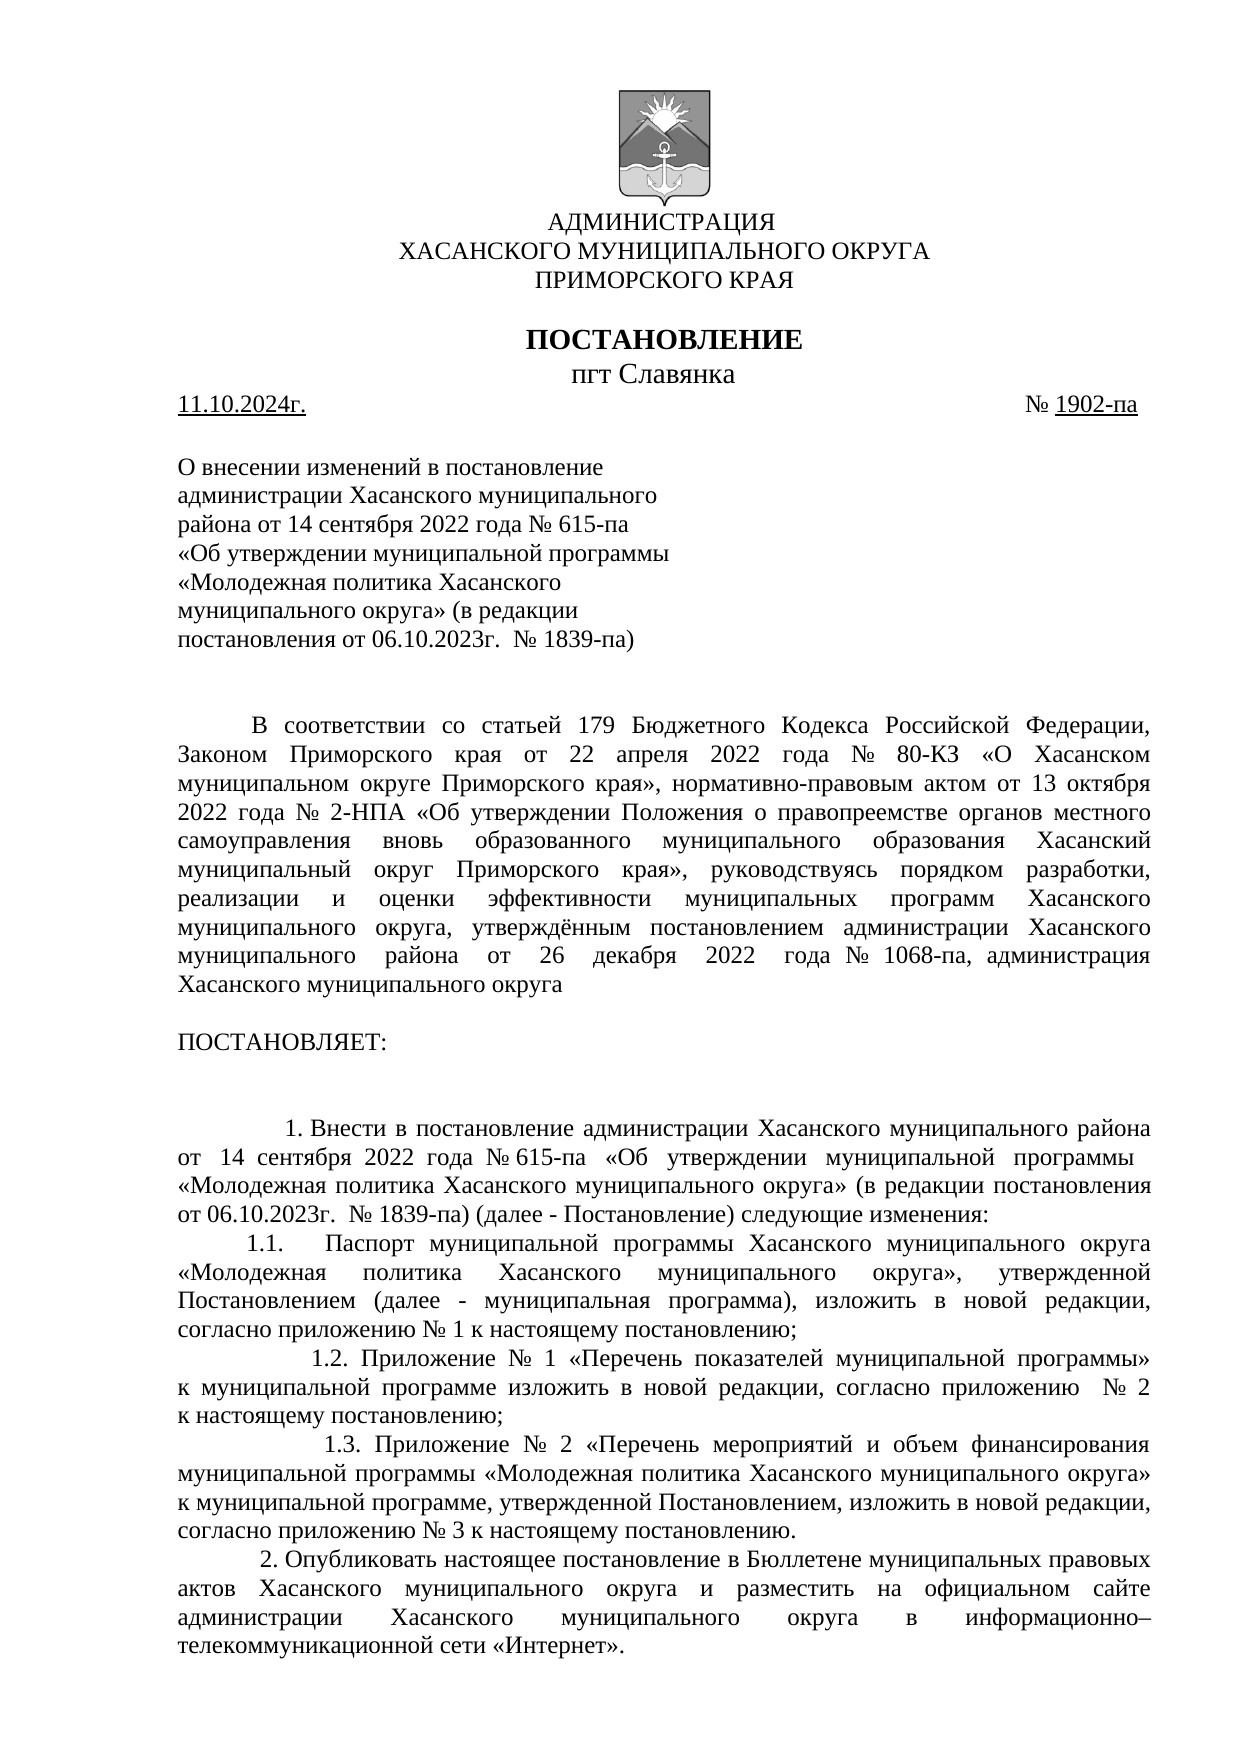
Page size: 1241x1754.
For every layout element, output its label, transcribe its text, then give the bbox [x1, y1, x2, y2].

text ПРИМОРСКОГО КРАЯ [177, 265, 1152, 294]
text администрации Хасанского муниципального [177, 481, 856, 509]
text В соответствии со статьей 179 Бюджетного Кодекса Российской Федерации, Законом Приморского края от 22 апреля 2022 года № 80-КЗ «О Хасанском муниципальном округе Приморского края», нормативно-правовым актом от 13 октября 2022 года № 2-НПА «Об утверждении Положения о правопреемстве органов местного самоуправления вновь образованного муниципального образования Хасанский муниципальный округ Приморского края», руководствуясь порядком разработки, реализации и оценки эффективности муниципальных программ Хасанского муниципального округа, утверждённым постановлением администрации Хасанского муниципального района от 26 декабря 2022 года № 1068-па, администрация Хасанского муниципального округа [177, 711, 1152, 998]
text 2. Опубликовать настоящее постановление в Бюллетене муниципальных правовых актов Хасанского муниципального округа и разместить на официальном сайте администрации Хасанского муниципального округа в информационно–телекоммуникационной сети «Интернет». [177, 1544, 1152, 1659]
text 1. Внести в постановление администрации Хасанского муниципального района от 14 сентября 2022 года № 615-па «Об утверждении муниципальной программы [177, 1113, 1152, 1171]
text «Молодежная политика Хасанского муниципального округа» (в редакции постановления от 06.10.2023г. № 1839-па) (далее - Постановление) следующие изменения: [177, 1171, 1152, 1228]
text «Об утверждении муниципальной программы [177, 538, 1152, 567]
text 11.10.2024г. № 1902-па [177, 389, 1152, 418]
text 1.2. Приложение № 1 «Перечень показателей муниципальной программы» к муниципальной программе изложить в новой редакции, согласно приложению № 2 к настоящему постановлению; [177, 1343, 1152, 1429]
text постановления от 06.10.2023г. № 1839-па) [177, 624, 1152, 653]
text 1.3. Приложение № 2 «Перечень мероприятий и объем финансирования муниципальной программы «Молодежная политика Хасанского муниципального округа» к муниципальной программе, утвержденной Постановлением, изложить в новой редакции, согласно приложению № 3 к настоящему постановлению. [177, 1429, 1152, 1544]
text АДМИНИСТРАЦИЯ ХАСАНСКОГО МУНИЦИПАЛЬНОГО ОКРУГА [177, 207, 1152, 265]
text ПОСТАНОВЛЕНИЕ [177, 322, 1152, 356]
text муниципального округа» (в редакции [177, 596, 1152, 624]
text «Молодежная политика Хасанского [177, 567, 1152, 596]
text района от 14 сентября 2022 года № 615-па [177, 509, 856, 538]
text ПОСТАНОВЛЯЕТ: [177, 1027, 1152, 1056]
text О внесении изменений в постановление [177, 452, 856, 481]
text пгт Славянка [177, 356, 1152, 389]
list Паспорт муниципальной программы Хасанского муниципального округа «Молодежная политика Хасанского муниципального округа», утвержденной Постановлением (далее - муниципальная программа), изложить в новой редакции, согласно приложению № 1 к настоящему постановлению; [177, 1228, 1152, 1343]
picture [617, 88, 712, 208]
